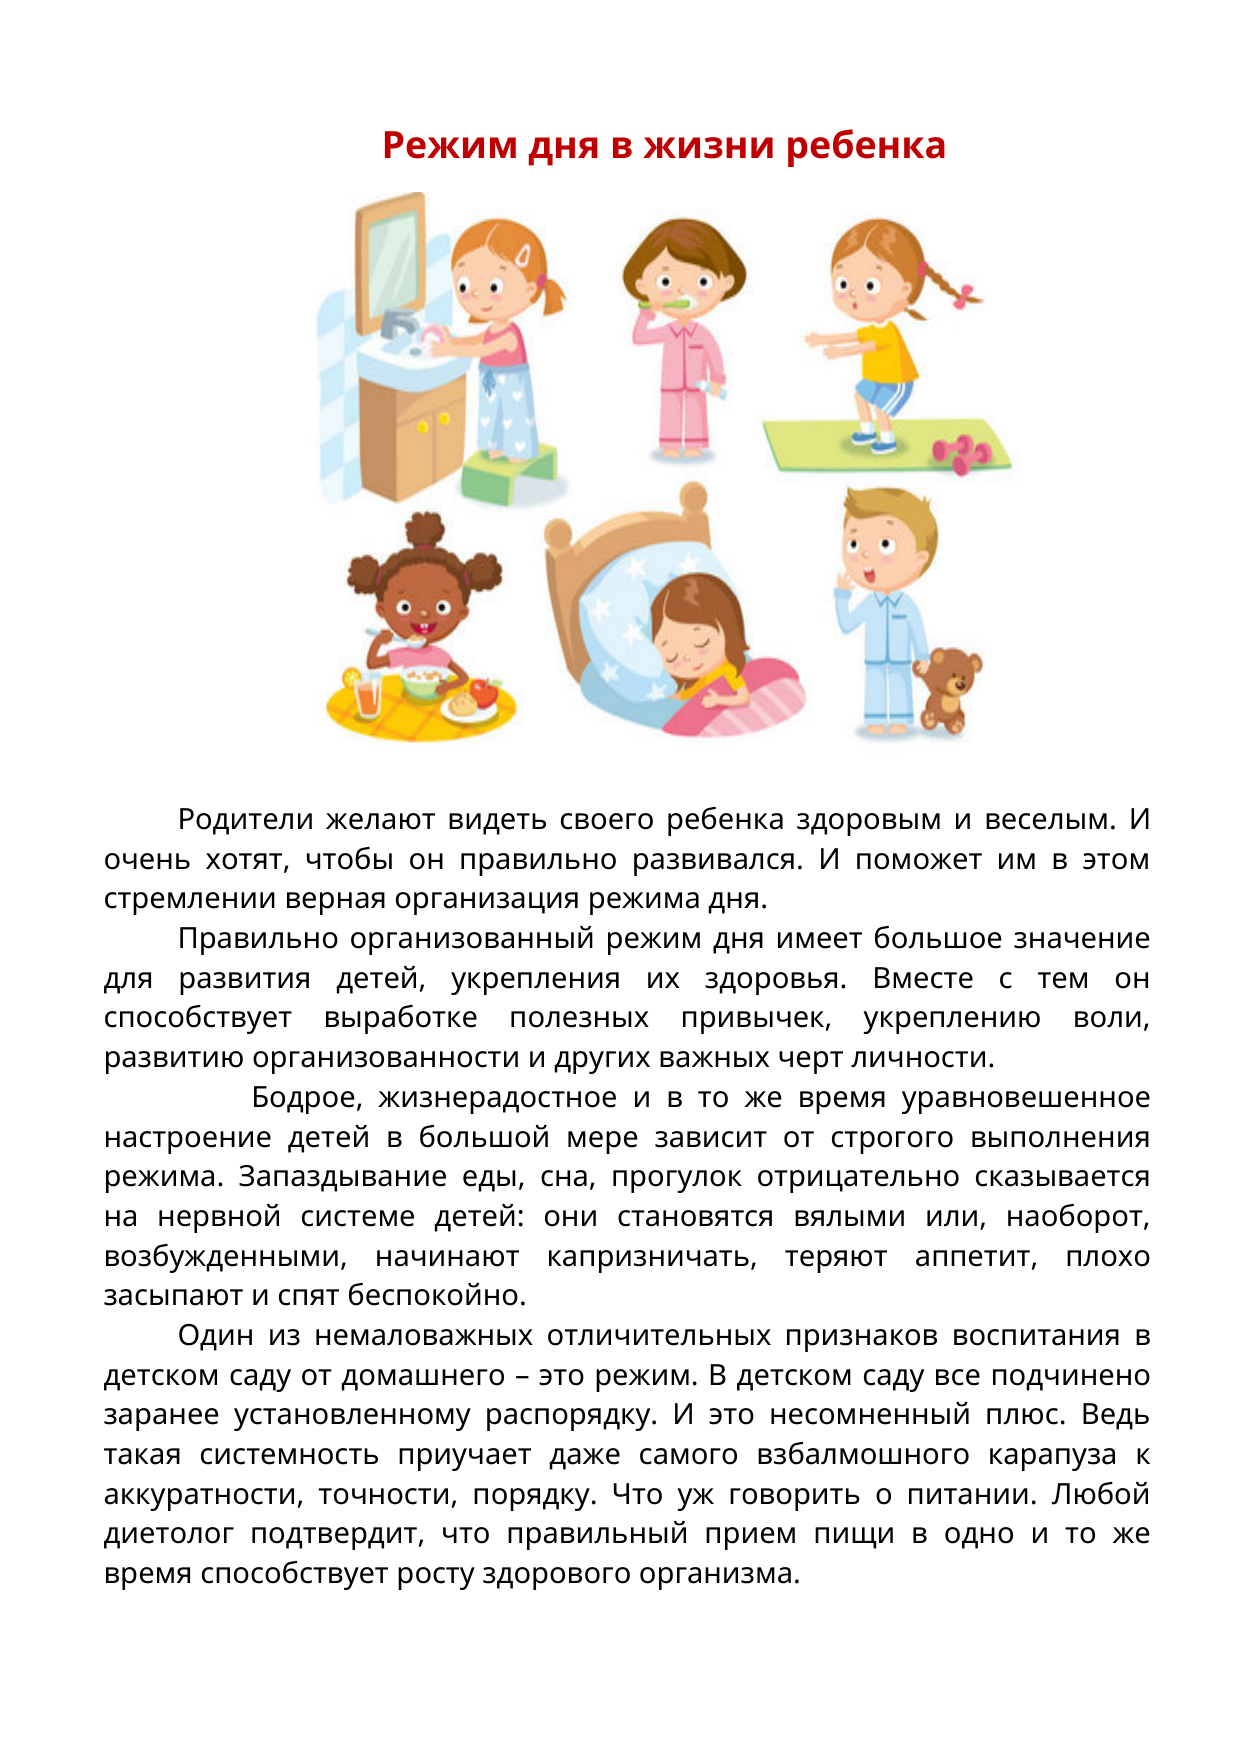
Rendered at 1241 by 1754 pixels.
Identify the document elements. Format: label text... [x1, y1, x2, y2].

text Режим дня в жизни ребенка [177, 118, 1152, 169]
text Правильно организованный режим дня имеет большое значение для развития детей, укрепления их здоровья. Вместе с тем он способствует выработке полезных привычек, укреплению воли, развитию организованности и других важных черт личности. [103, 917, 1152, 1076]
text Один из немаловажных отличительных признаков воспитания в детском саду от домашнего – это режим. В детском саду все подчинено заранее установленному распорядку. И это несомненный плюс. Ведь такая системность приучает даже самого взбалмошного карапуза к аккуратности, точности, порядку. Что уж говорить о питании. Любой диетолог подтвердит, что правильный прием пищи в одно и то же время способствует росту здорового организма. [103, 1314, 1152, 1592]
text Бодрое, жизнерадостное и в то же время уравновешенное настроение детей в большой мере зависит от строгого выполнения режима. Запаздывание еды, сна, прогулок отрицательно сказывается на нервной системе детей: они становятся вялыми или, наоборот, возбужденными, начинают капризничать, теряют аппетит, плохо засыпают и спят беспокойно. [103, 1076, 1152, 1314]
text Родители желают видеть своего ребенка здоровым и веселым. И очень хотят, чтобы он правильно развивался. И поможет им в этом стремлении верная организация режима дня. [103, 798, 1152, 917]
picture [304, 192, 1025, 775]
